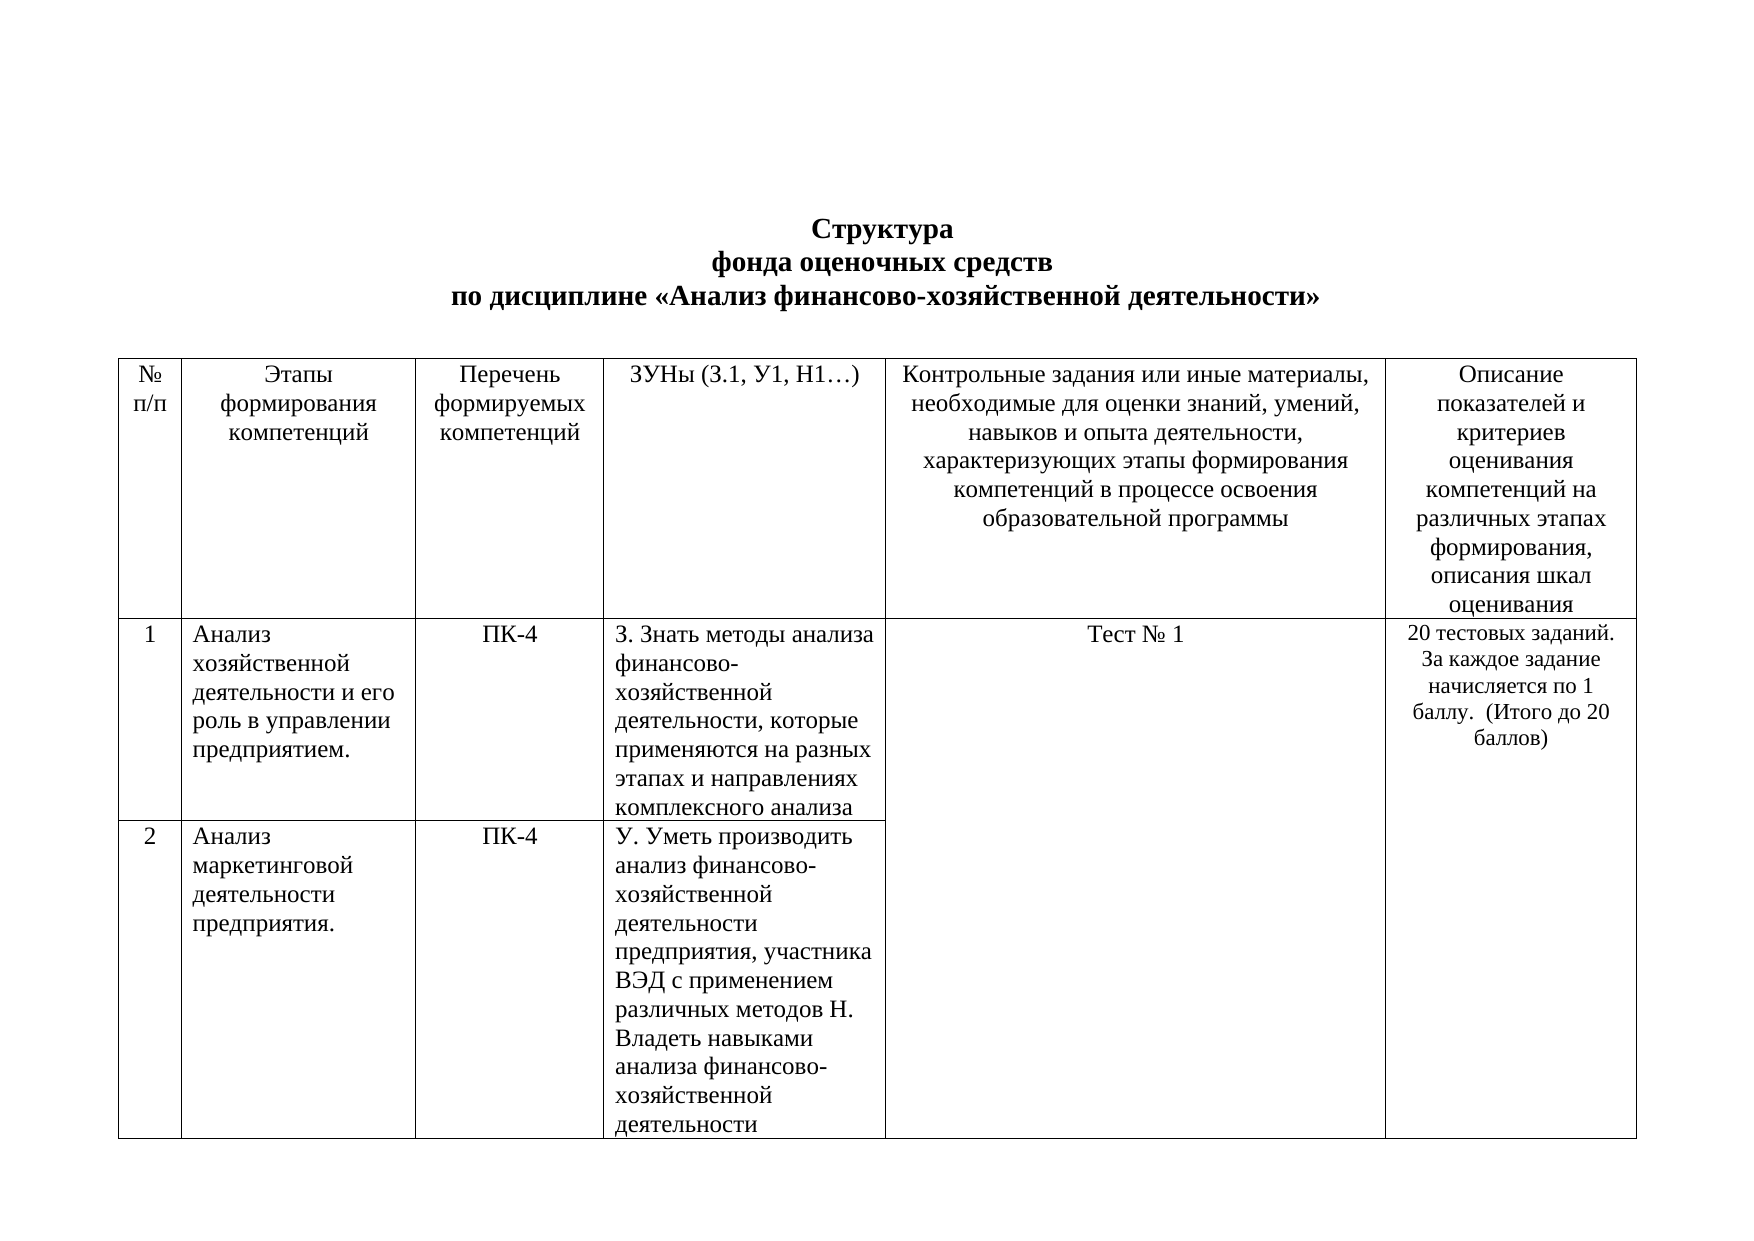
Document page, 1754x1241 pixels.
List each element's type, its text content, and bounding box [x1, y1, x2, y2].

table_header № п/п [119, 359, 181, 618]
table_cell 1 [119, 619, 181, 820]
text фонда оценочных средств [128, 244, 1636, 278]
table_cell ПК-4 [416, 821, 603, 1138]
table_cell Анализ хозяйственной деятельности и его роль в управлении предприятием. [182, 619, 415, 820]
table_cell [182, 821, 415, 1138]
table_header Контрольные задания или иные материалы, необходимые для оценки знаний, умений, навыков и опыта деятельности, характеризующих этапы формирования компетенций в процессе освоения образовательной программы [886, 359, 1385, 618]
table_header ЗУНы (З.1, У1, Н1…) [604, 359, 885, 618]
text по дисциплине «Анализ финансово-хозяйственной деятельности» [128, 278, 1636, 311]
table_header Описание показателей и критериев оценивания компетенций на различных этапах формирования, описания шкал оценивания [1386, 359, 1636, 618]
table_header Перечень формируемых компетенций [416, 359, 603, 618]
table_cell 2 [119, 821, 181, 1138]
table_cell 20 тестовых заданий. За каждое задание начисляется по 1 баллу. (Итого до 20 баллов) [1386, 619, 1636, 1138]
text Структура [128, 211, 1636, 244]
table_cell З. Знать методы анализа финансово-хозяйственной деятельности, которые применяются на разных этапах и направлениях комплексного анализа [604, 619, 885, 820]
table_header Этапы формирования компетенций [182, 359, 415, 618]
table_cell ПК-4 [416, 619, 603, 820]
table_cell Тест № 1 [886, 619, 1385, 1138]
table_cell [604, 821, 885, 1138]
